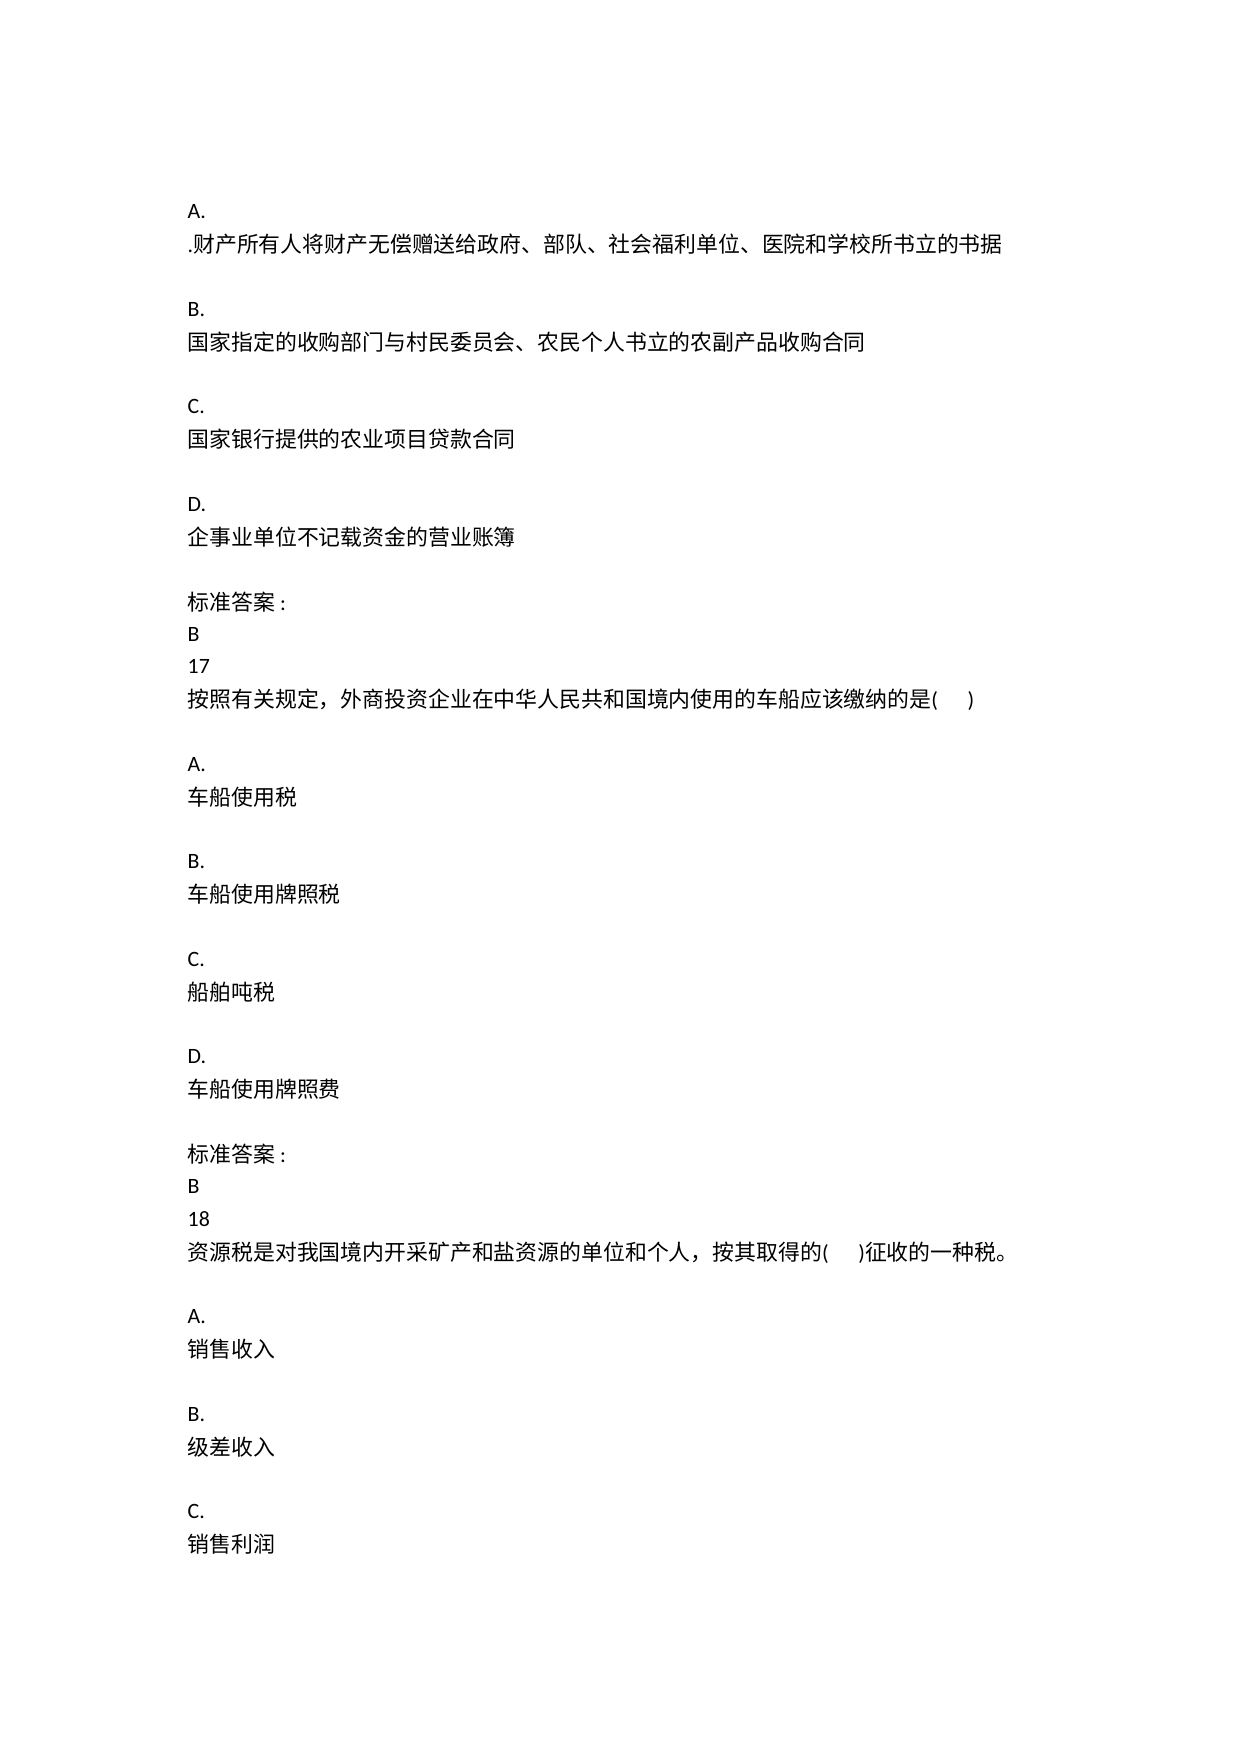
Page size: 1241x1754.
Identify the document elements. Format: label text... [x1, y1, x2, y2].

text A. [187, 747, 1053, 779]
text B. [187, 1397, 1053, 1429]
text 车船使用税 [187, 779, 1053, 812]
text 按照有关规定，外商投资企业在中华人民共和国境内使用的车船应该缴纳的是( ) [187, 682, 1053, 714]
text D. [187, 487, 1053, 519]
text C. [187, 389, 1053, 422]
text 标准答案 : [187, 584, 1053, 617]
text B. [187, 292, 1053, 324]
text C. [187, 942, 1053, 974]
text 资源税是对我国境内开采矿产和盐资源的单位和个人，按其取得的( )征收的一种税。 [187, 1234, 1053, 1267]
text .财产所有人将财产无偿赠送给政府、部队、社会福利单位、医院和学校所书立的书据 [187, 227, 1053, 259]
text 船舶吨税 [187, 974, 1053, 1007]
text 国家指定的收购部门与村民委员会、农民个人书立的农副产品收购合同 [187, 324, 1053, 357]
text 销售利润 [187, 1527, 1053, 1559]
text B [187, 1169, 1053, 1202]
text B [187, 617, 1053, 649]
text 车船使用牌照费 [187, 1072, 1053, 1104]
text 车船使用牌照税 [187, 877, 1053, 909]
text 级差收入 [187, 1429, 1053, 1462]
text 企事业单位不记载资金的营业账簿 [187, 519, 1053, 552]
text A. [187, 1299, 1053, 1332]
text D. [187, 1039, 1053, 1072]
text 标准答案 : [187, 1137, 1053, 1169]
text C. [187, 1494, 1053, 1527]
text A. [187, 194, 1053, 227]
text 销售收入 [187, 1332, 1053, 1364]
text 17 [187, 649, 1053, 682]
text 18 [187, 1202, 1053, 1234]
text B. [187, 844, 1053, 877]
text 国家银行提供的农业项目贷款合同 [187, 422, 1053, 454]
